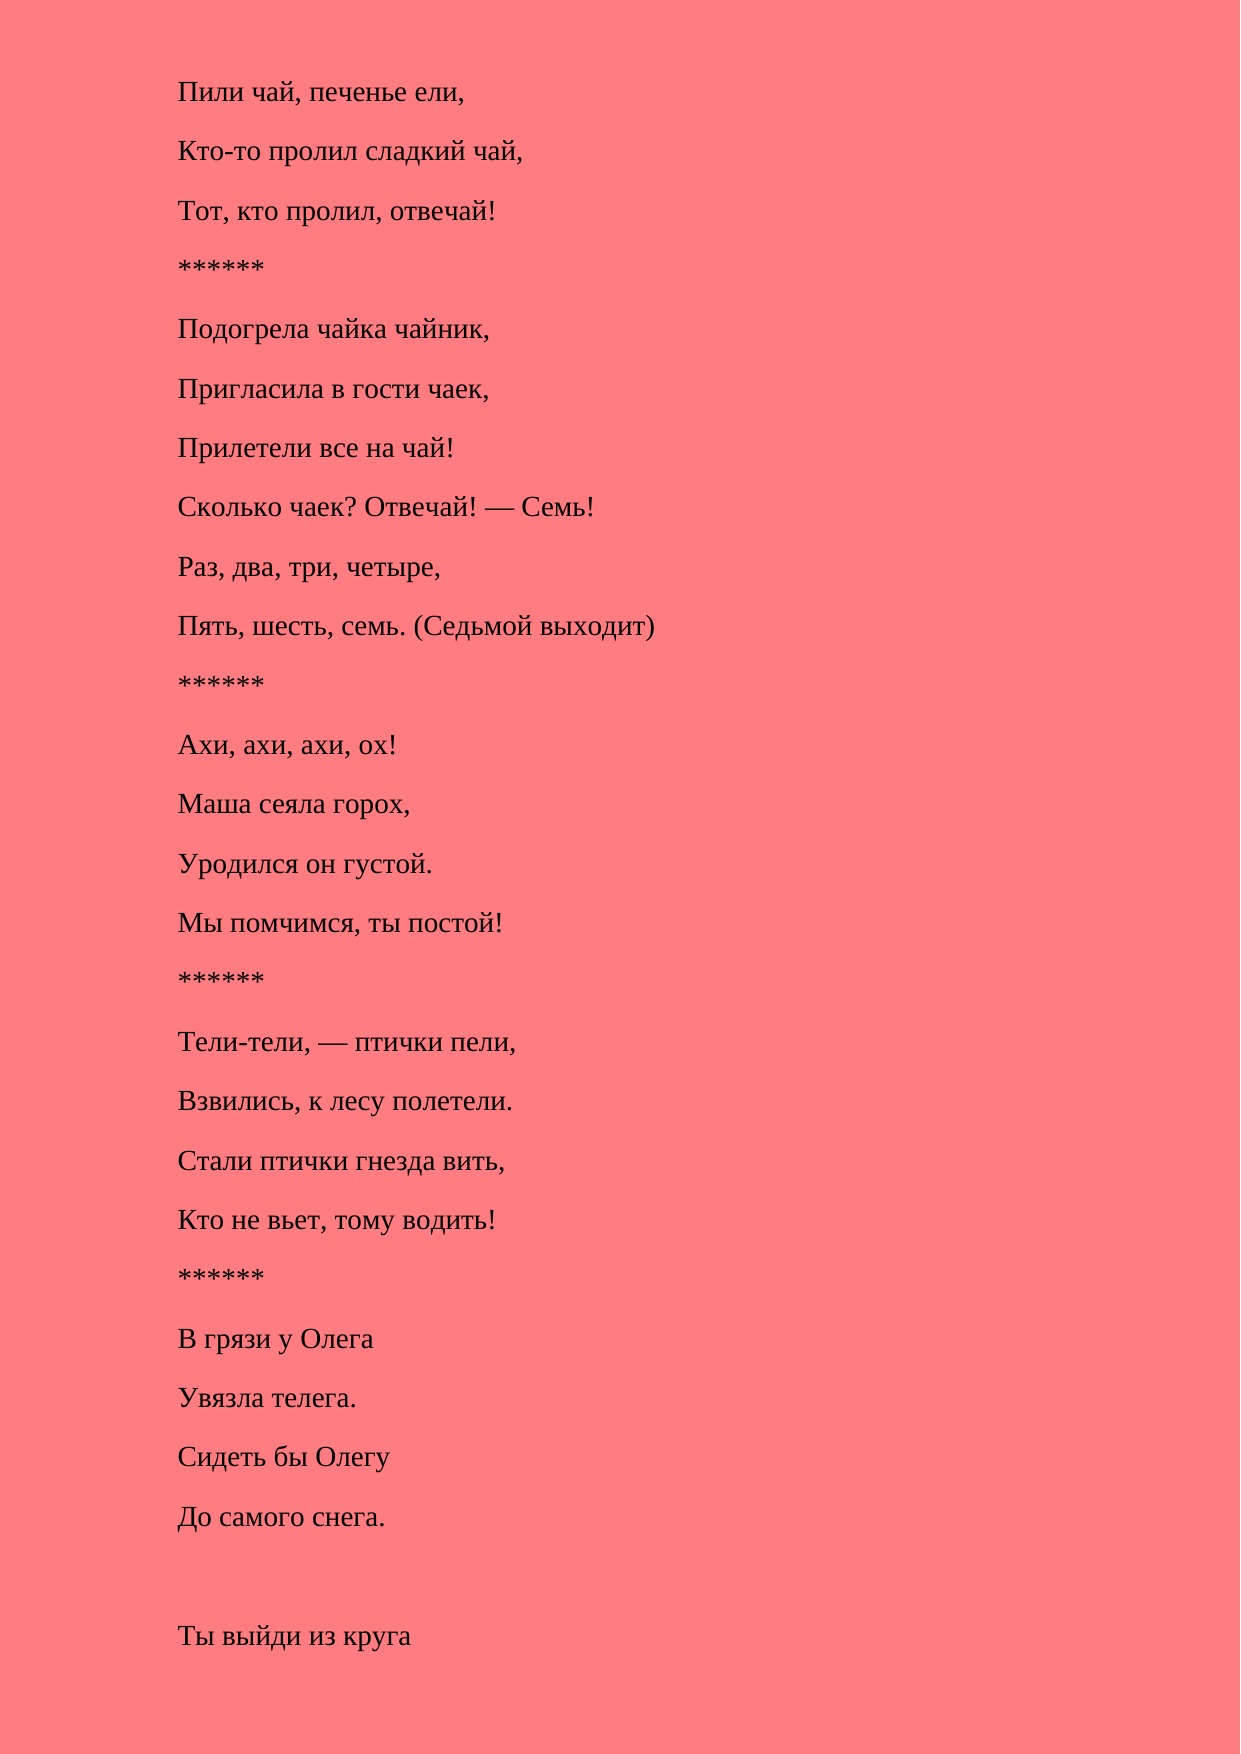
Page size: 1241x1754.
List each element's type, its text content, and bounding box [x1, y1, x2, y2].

text Раз, два, три, четыре, [177, 549, 1181, 582]
text Сидеть бы Олегу [177, 1439, 1181, 1473]
text Кто-то пролил сладкий чай, [177, 133, 1181, 167]
text Тот, кто пролил, отвечай! [177, 193, 1181, 226]
text Ахи, ахи, ахи, ох! [177, 727, 1181, 761]
text ****** [177, 964, 1181, 998]
text Пили чай, печенье ели, [177, 74, 1181, 107]
text Подогрела чайка чайник, [177, 311, 1181, 345]
text До самого снега. [177, 1499, 1181, 1532]
text ****** [177, 1261, 1181, 1295]
text Уродился он густой. [177, 846, 1181, 879]
text Мы помчимся, ты постой! [177, 905, 1181, 939]
text Увязла телега. [177, 1380, 1181, 1414]
text Тели-тели, — птички пели, [177, 1024, 1181, 1057]
text Маша сеяла горох, [177, 786, 1181, 820]
text Прилетели все на чай! [177, 430, 1181, 464]
text Сколько чаек? Отвечай! — Семь! [177, 489, 1181, 523]
text Стали птички гнезда вить, [177, 1143, 1181, 1176]
text Пригласила в гости чаек, [177, 371, 1181, 404]
text В грязи у Олега [177, 1321, 1181, 1354]
text Пять, шесть, семь. (Седьмой выходит) [177, 608, 1181, 642]
text Кто не вьет, тому водить! [177, 1202, 1181, 1236]
text Взвились, к лесу полетели. [177, 1083, 1181, 1117]
text ****** [177, 252, 1181, 286]
text ****** [177, 668, 1181, 701]
text Ты выйди из круга [177, 1618, 1181, 1651]
